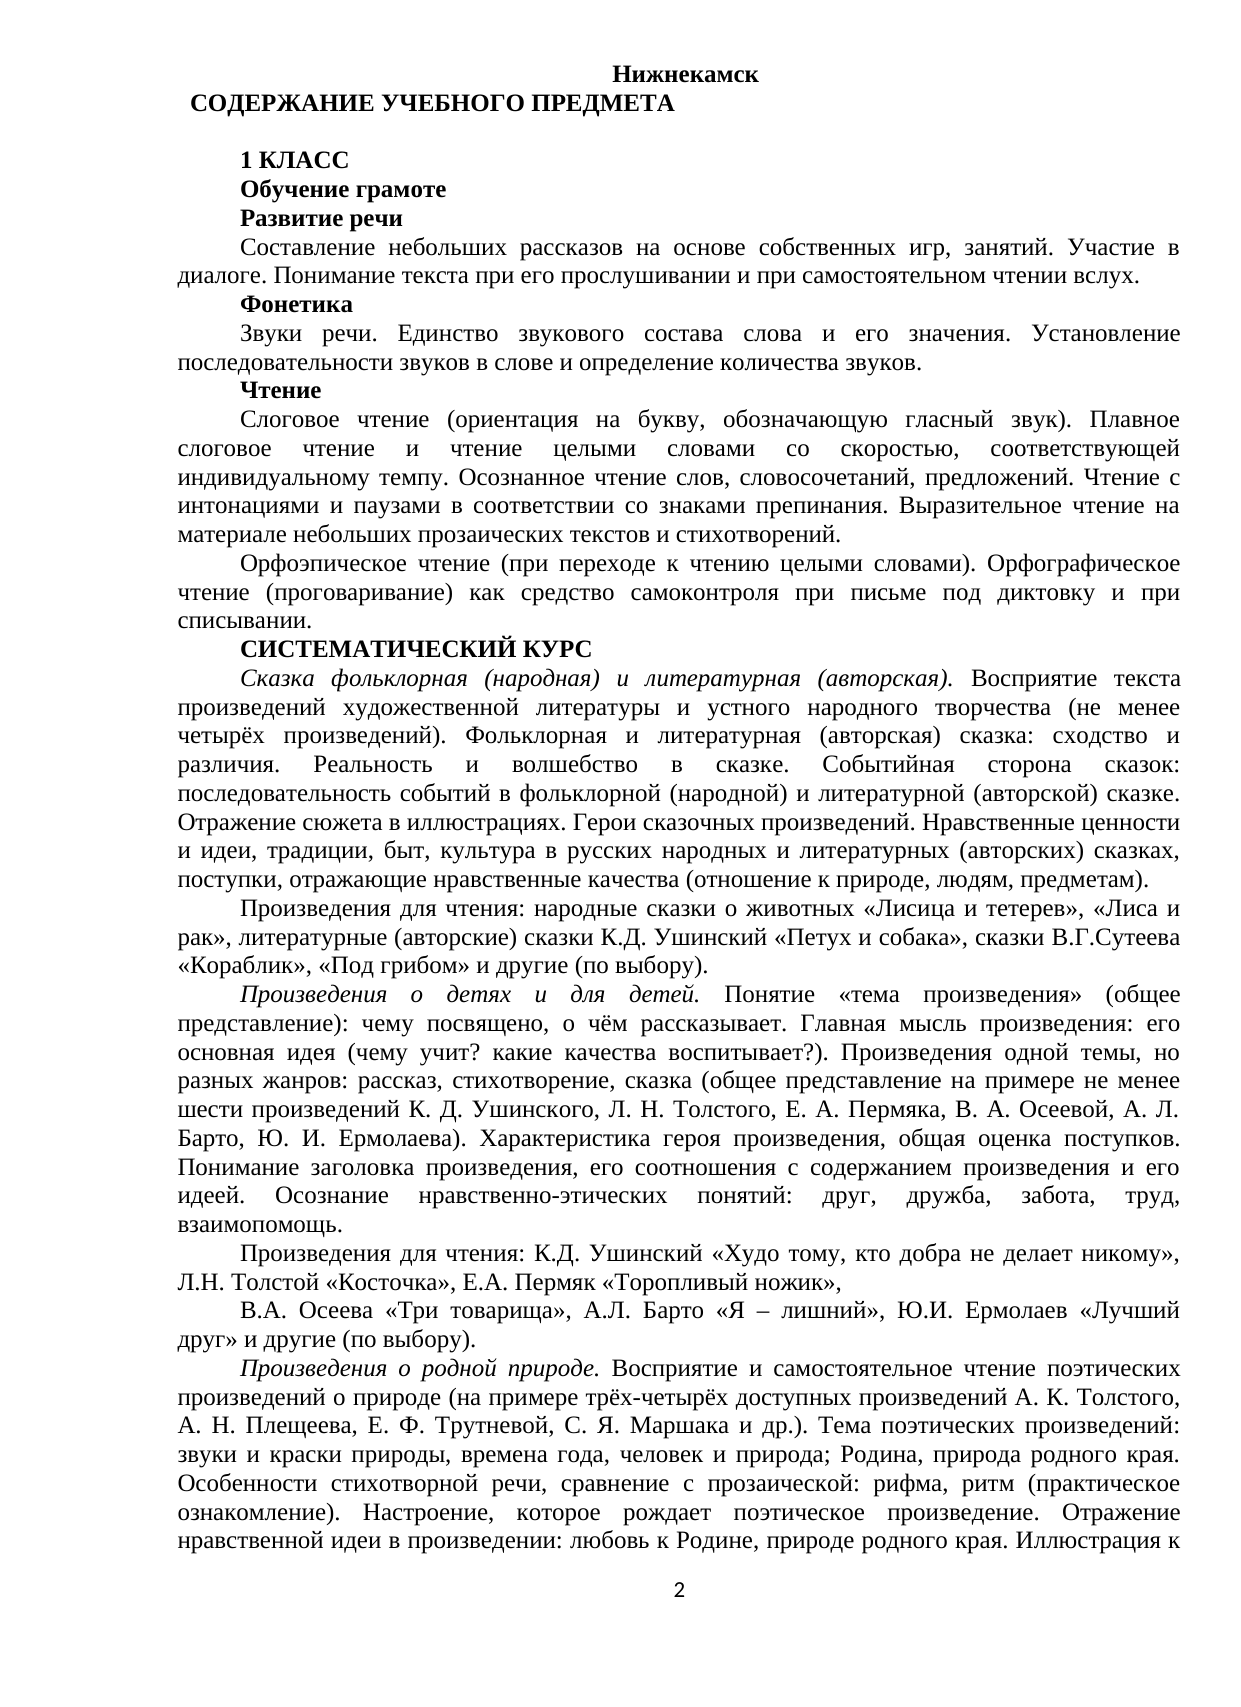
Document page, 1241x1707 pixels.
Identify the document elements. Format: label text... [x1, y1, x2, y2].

text Звуки речи. Единство звукового состава слова и его значения. Установление последовательности звуков в слове и определение количества звуков. [177, 318, 1181, 375]
text Составление небольших рассказов на основе собственных игр, занятий. Участие в диалоге. Понимание текста при его прослушивании и при самостоятельном чтении вслух. [177, 232, 1181, 289]
text Фонетика [177, 289, 1181, 318]
text Орфоэпическое чтение (при переходе к чтению целыми словами). Орфографическое чтение (проговаривание) как средство самоконтроля при письме под диктовку и при списывании. [177, 548, 1181, 634]
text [177, 1353, 1181, 1554]
text Нижнекамск [190, 59, 1181, 88]
text Произведения о детях и для детей. Понятие «тема произведения» (общее представление): чему посвящено, о чём рассказывает. Главная мысль произведения: его основная идея (чему учит? какие качества воспитывает?). Произведения одной темы, но разных жанров: рассказ, стихотворение, сказка (общее представление на примере не менее шести произведений К. Д. Ушинского, Л. Н. Толстого, Е. А. Пермяка, В. А. Осеевой, А. Л. Барто, Ю. И. Ермолаева). Характеристика героя произведения, общая оценка поступков. Понимание заголовка произведения, его соотношения с содержанием произведения и его идеей. Осознание нравственно-этических понятий: друг, дружба, забота, труд, взаимопомощь. [177, 979, 1181, 1238]
text Произведения для чтения: народные сказки о животных «Лисица и тетерев», «Лиса и рак», литературные (авторские) сказки К.Д. Ушинский «Петух и собака», сказки В.Г.Сутеева «Кораблик», «Под грибом» ‌и другие (по выбору).‌ [177, 893, 1181, 979]
text Развитие речи [177, 203, 1181, 232]
text СИСТЕМАТИЧЕСКИЙ КУРС [177, 634, 1181, 663]
text Сказка фольклорная (народная) и литературная (авторская). Восприятие текста произведений художественной литературы и устного народного творчества (не менее четырёх произведений). Фольклорная и литературная (авторская) сказка: сходство и различия. Реальность и волшебство в сказке. Событийная сторона сказок: последовательность событий в фольклорной (народной) и литературной (авторской) сказке. Отражение сюжета в иллюстрациях. Герои сказочных произведений. Нравственные ценности и идеи, традиции, быт, культура в русских народных и литературных (авторских) сказках, поступки, отражающие нравственные качества (отношение к природе, людям, предметам). [177, 663, 1181, 893]
text 1 КЛАСС [177, 145, 1181, 174]
text В.А. Осеева «Три товарища», А.Л. Барто «Я – лишний», Ю.И. Ермолаев «Лучший друг» ‌и другие (по выбору).‌ [177, 1295, 1181, 1353]
text Слоговое чтение (ориентация на букву, обозначающую гласный звук). Плавное слоговое чтение и чтение целыми словами со скоростью, соответствующей индивидуальному темпу. Осознанное чтение слов, словосочетаний, предложений. Чтение с интонациями и паузами в соответствии со знаками препинания. Выразительное чтение на материале небольших прозаических текстов и стихотворений. [177, 404, 1181, 548]
text Чтение [177, 375, 1181, 404]
text Произведения для чтения: К.Д. Ушинский «Худо тому, кто добра не делает никому», Л.Н. Толстой «Косточка», Е.А. Пермяк «Торопливый ножик», [177, 1238, 1181, 1295]
text СОДЕРЖАНИЕ УЧЕБНОГО ПРЕДМЕТА [190, 88, 1181, 117]
text Обучение грамоте [177, 174, 1181, 203]
